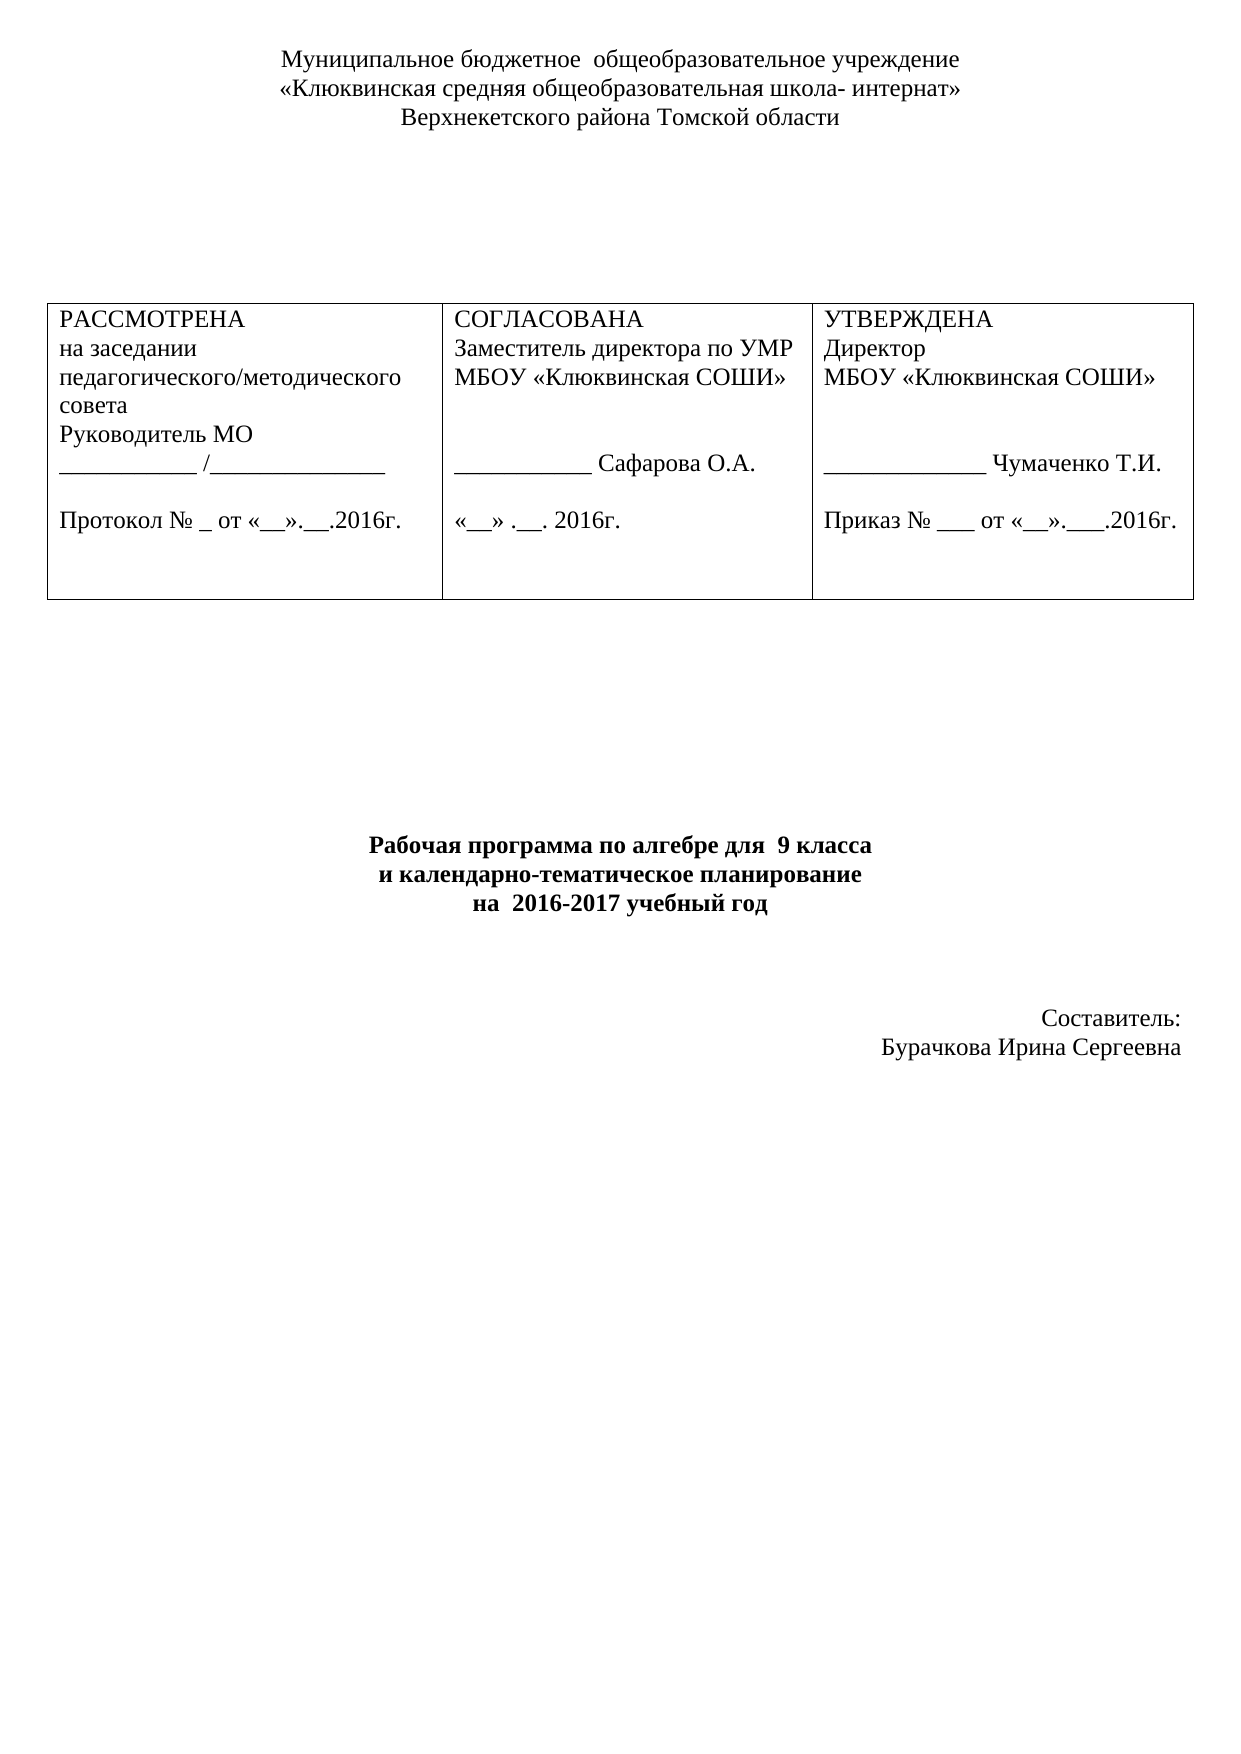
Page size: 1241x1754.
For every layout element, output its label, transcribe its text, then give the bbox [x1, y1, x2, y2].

text Бурачкова Ирина Сергеевна [59, 1032, 1181, 1060]
text Составитель: [59, 1003, 1181, 1032]
table_header УТВЕРЖДЕНА Директор МБОУ «Клюквинская СОШИ» _____________ Чумаченко Т.И. Приказ № ___ от «__».___.2016г. [813, 304, 1193, 599]
text и календарно-тематическое планирование [59, 859, 1181, 888]
text Рабочая программа по алгебре для 9 класса [59, 830, 1181, 859]
text на 2016-2017 учебный год [59, 888, 1181, 917]
text Верхнекетского района Томской области [59, 102, 1181, 131]
text «Клюквинская средняя общеобразовательная школа- интернат» [59, 73, 1181, 102]
table_header СОГЛАСОВАНА Заместитель директора по УМР МБОУ «Клюквинская СОШИ» ___________ Сафарова О.А. «__» .__. 2016г. [443, 304, 812, 599]
text Муниципальное бюджетное общеобразовательное учреждение [59, 44, 1181, 73]
table_header РАССМОТРЕНА на заседании педагогического/методического совета Руководитель МО ___________ /______________ Протокол № _ от «__».__.2016г. [48, 304, 442, 599]
